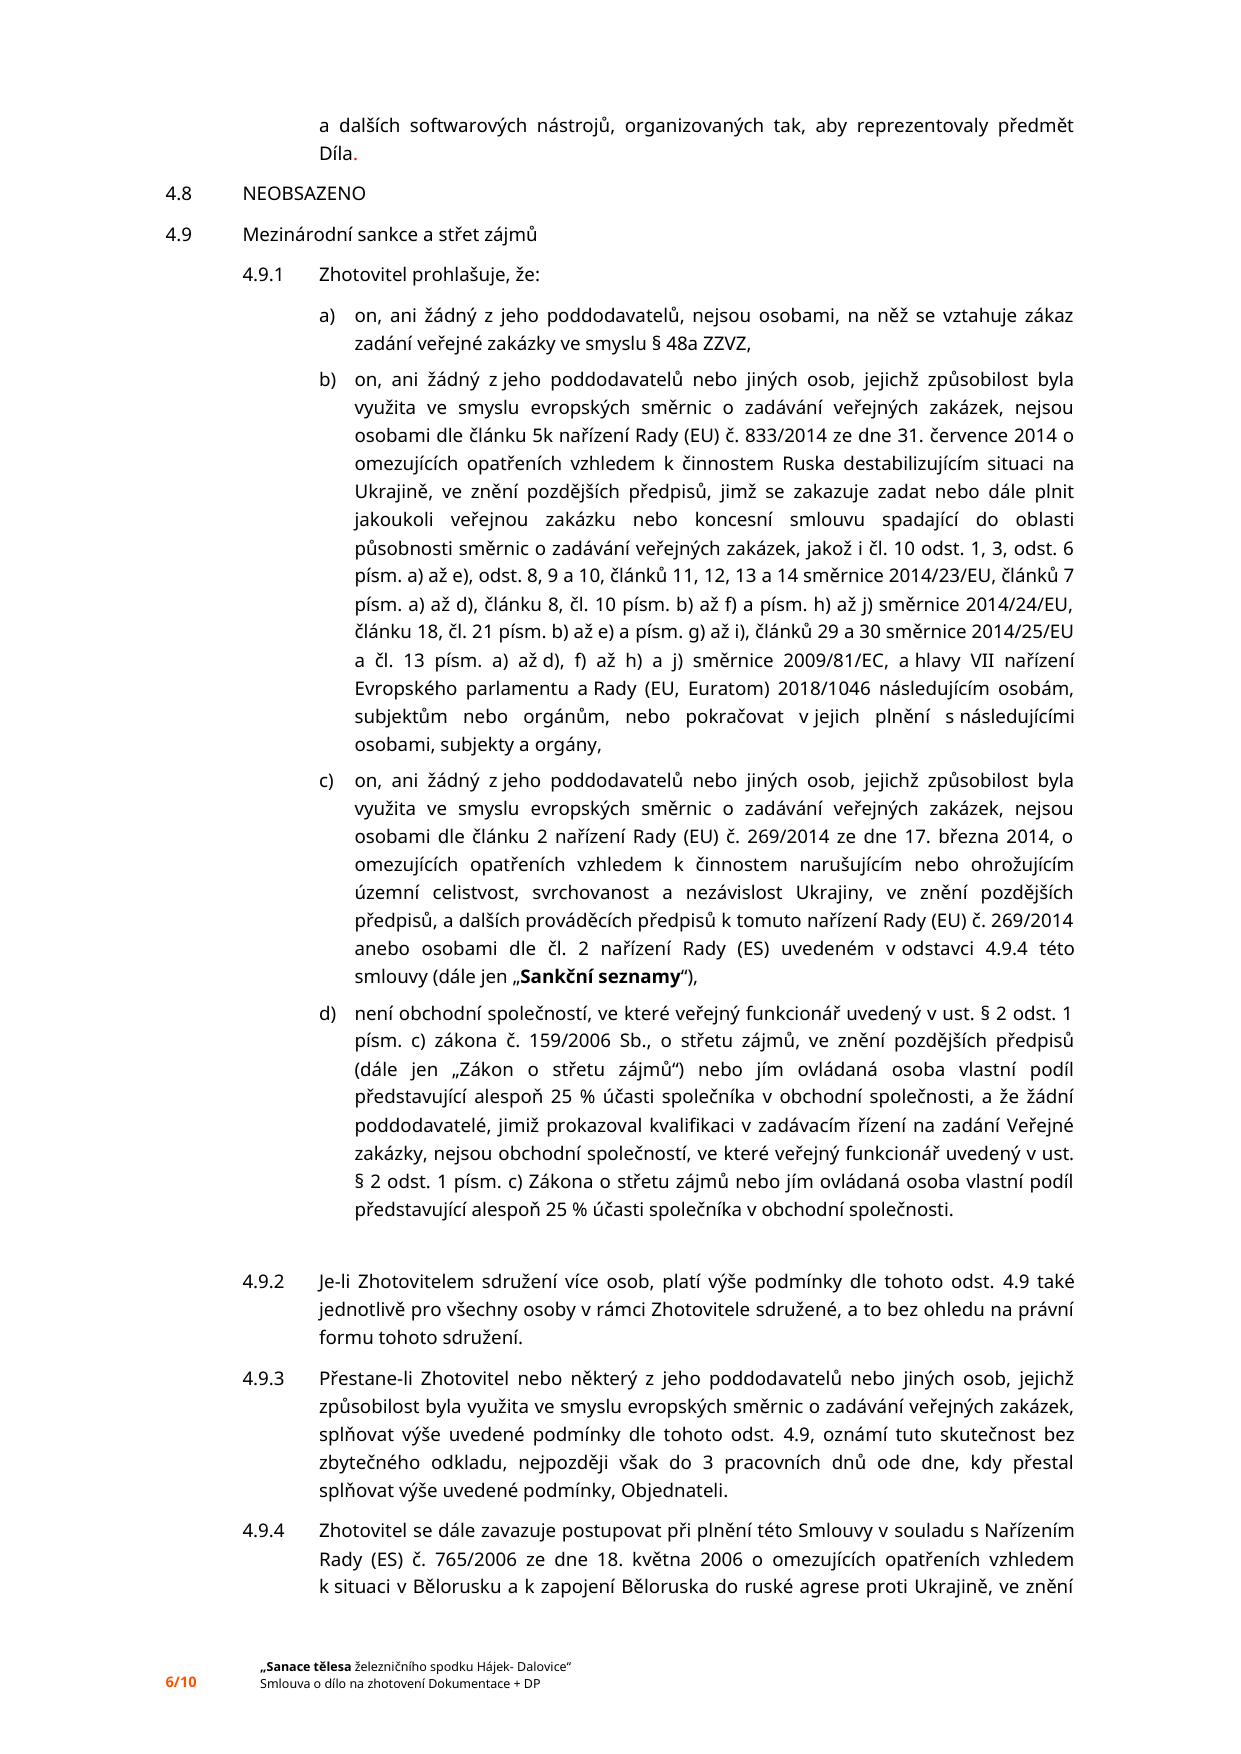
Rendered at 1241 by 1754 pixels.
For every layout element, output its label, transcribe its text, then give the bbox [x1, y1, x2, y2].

text Zhotovitel prohlašuje, že: [242, 262, 1075, 287]
text není obchodní společností, ve které veřejný funkcionář uvedený v ust. § 2 odst. 1 písm. c) zákona č. 159/2006 Sb., o střetu zájmů, ve znění pozdějších předpisů (dále jen „Zákon o střetu zájmů“) nebo jím ovládaná osoba vlastní podíl představující alespoň 25 % účasti společníka v obchodní společnosti, a že žádní poddodavatelé, jimiž prokazoval kvalifikaci v zadávacím řízení na zadání Veřejné zakázky, nejsou obchodní společností, ve které veřejný funkcionář uvedený v ust. § 2 odst. 1 písm. c) Zákona o střetu zájmů nebo jím ovládaná osoba vlastní podíl představující alespoň 25 % účasti společníka v obchodní společnosti. [319, 1000, 1075, 1221]
text on, ani žádný z jeho poddodavatelů, nejsou osobami, na něž se vztahuje zákaz zadání veřejné zakázky ve smyslu § 48a ZZVZ, [319, 302, 1075, 356]
text Mezinárodní sankce a střet zájmů [165, 221, 1075, 247]
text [242, 112, 1075, 166]
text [242, 1518, 1075, 1599]
text Přestane-li Zhotovitel nebo některý z jeho poddodavatelů nebo jiných osob, jejichž způsobilost byla využita ve smyslu evropských směrnic o zadávání veřejných zakázek, splňovat výše uvedené podmínky dle tohoto odst. 4.9, oznámí tuto skutečnost bez zbytečného odkladu, nejpozději však do 3 pracovních dnů ode dne, kdy přestal splňovat výše uvedené podmínky, Objednateli. [242, 1365, 1075, 1503]
text Je-li Zhotovitelem sdružení více osob, platí výše podmínky dle tohoto odst. 4.9 také jednotlivě pro všechny osoby v rámci Zhotovitele sdružené, a to bez ohledu na právní formu tohoto sdružení. [242, 1269, 1075, 1350]
text on, ani žádný z jeho poddodavatelů nebo jiných osob, jejichž způsobilost byla využita ve smyslu evropských směrnic o zadávání veřejných zakázek, nejsou osobami dle článku 2 nařízení Rady (EU) č. 269/2014 ze dne 17. března 2014, o omezujících opatřeních vzhledem k činnostem narušujícím nebo ohrožujícím územní celistvost, svrchovanost a nezávislost Ukrajiny, ve znění pozdějších předpisů, a dalších prováděcích předpisů k tomuto nařízení Rady (EU) č. 269/2014 anebo osobami dle čl. 2 nařízení Rady (ES) uvedeném v odstavci 4.9.4 této smlouvy (dále jen „Sankční seznamy“), [319, 767, 1075, 989]
text NEOBSAZENO [165, 181, 1075, 206]
text on, ani žádný z jeho poddodavatelů nebo jiných osob, jejichž způsobilost byla využita ve smyslu evropských směrnic o zadávání veřejných zakázek, nejsou osobami dle článku 5k nařízení Rady (EU) č. 833/2014 ze dne 31. července 2014 o omezujících opatřeních vzhledem k činnostem Ruska destabilizujícím situaci na Ukrajině, ve znění pozdějších předpisů, jimž se zakazuje zadat nebo dále plnit jakoukoli veřejnou zakázku nebo koncesní smlouvu spadající do oblasti působnosti směrnic o zadávání veřejných zakázek, jakož i čl. 10 odst. 1, 3, odst. 6 písm. a) až e), odst. 8, 9 a 10, článků 11, 12, 13 a 14 směrnice 2014/23/EU, článků 7 písm. a) až d), článku 8, čl. 10 písm. b) až f) a písm. h) až j) směrnice 2014/24/EU, článku 18, čl. 21 písm. b) až e) a písm. g) až i), článků 29 a 30 směrnice 2014/25/EU a čl. 13 písm. a) až d), f) až h) a j) směrnice 2009/81/EC, a hlavy VII nařízení Evropského parlamentu a Rady (EU, Euratom) 2018/1046 následujícím osobám, subjektům nebo orgánům, nebo pokračovat v jejich plnění s následujícími osobami, subjekty a orgány, [319, 367, 1075, 756]
